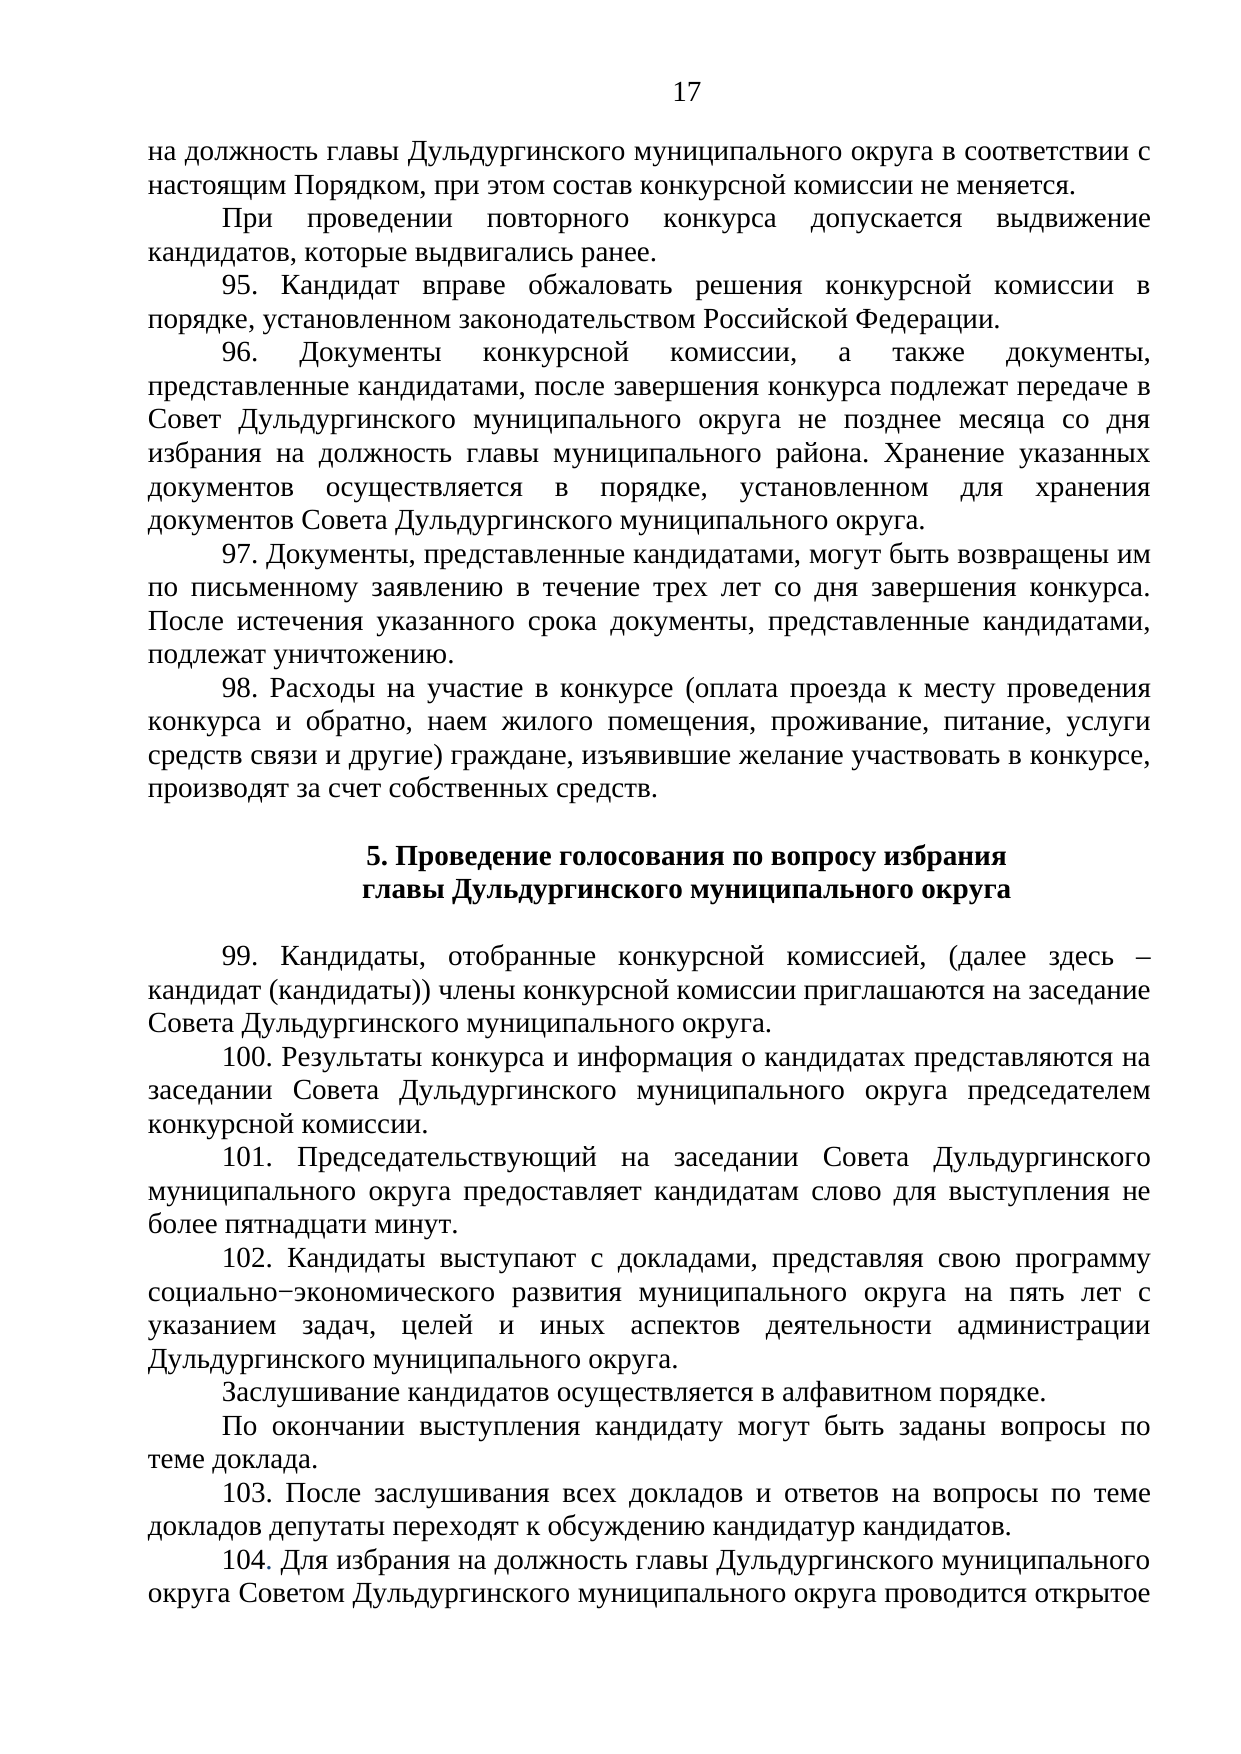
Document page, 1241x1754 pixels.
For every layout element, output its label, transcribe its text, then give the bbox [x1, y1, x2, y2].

text 97. Документы, представленные кандидатами, могут быть возвращены им по письменному заявлению в течение трех лет со дня завершения конкурса. После истечения указанного срока документы, представленные кандидатами, подлежат уничтожению. [148, 536, 1152, 670]
text 101. Председательствующий на заседании Совета Дульдургинского муниципального округа предоставляет кандидатам слово для выступления не более пятнадцати минут. [148, 1139, 1152, 1240]
text 102. Кандидаты выступают с докладами, представляя свою программу социально−экономического развития муниципального округа на пять лет с указанием задач, целей и иных аспектов деятельности администрации Дульдургинского муниципального округа. [148, 1240, 1152, 1374]
text По окончании выступления кандидату могут быть заданы вопросы по теме доклада. [148, 1408, 1152, 1475]
text 95. Кандидат вправе обжаловать решения конкурсной комиссии в порядке, установленном законодательством Российской Федерации. [148, 267, 1152, 334]
text 5. Проведение голосования по вопросу избрания [148, 838, 1152, 871]
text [148, 1542, 1152, 1609]
text Заслушивание кандидатов осуществляется в алфавитном порядке. [148, 1374, 1152, 1408]
text главы Дульдургинского муниципального округа [148, 871, 1152, 905]
text 99. Кандидаты, отобранные конкурсной комиссией, (далее здесь – кандидат (кандидаты)) члены конкурсной комиссии приглашаются на заседание Совета Дульдургинского муниципального округа. [148, 938, 1152, 1039]
text При проведении повторного конкурса допускается выдвижение кандидатов, которые выдвигались ранее. [148, 200, 1152, 267]
text 96. Документы конкурсной комиссии, а также документы, представленные кандидатами, после завершения конкурса подлежат передаче в Совет Дульдургинского муниципального округа не позднее месяца со дня избрания на должность главы муниципального района. Хранение указанных документов осуществляется в порядке, установленном для хранения документов Совета Дульдургинского муниципального округа. [148, 334, 1152, 536]
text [148, 133, 1152, 200]
text 98. Расходы на участие в конкурсе (оплата проезда к месту проведения конкурса и обратно, наем жилого помещения, проживание, питание, услуги средств связи и другие) граждане, изъявившие желание участвовать в конкурсе, производят за счет собственных средств. [148, 670, 1152, 804]
text 100. Результаты конкурса и информация о кандидатах представляются на заседании Совета Дульдургинского муниципального округа председателем конкурсной комиссии. [148, 1039, 1152, 1139]
text 103. После заслушивания всех докладов и ответов на вопросы по теме докладов депутаты переходят к обсуждению кандидатур кандидатов. [148, 1475, 1152, 1542]
